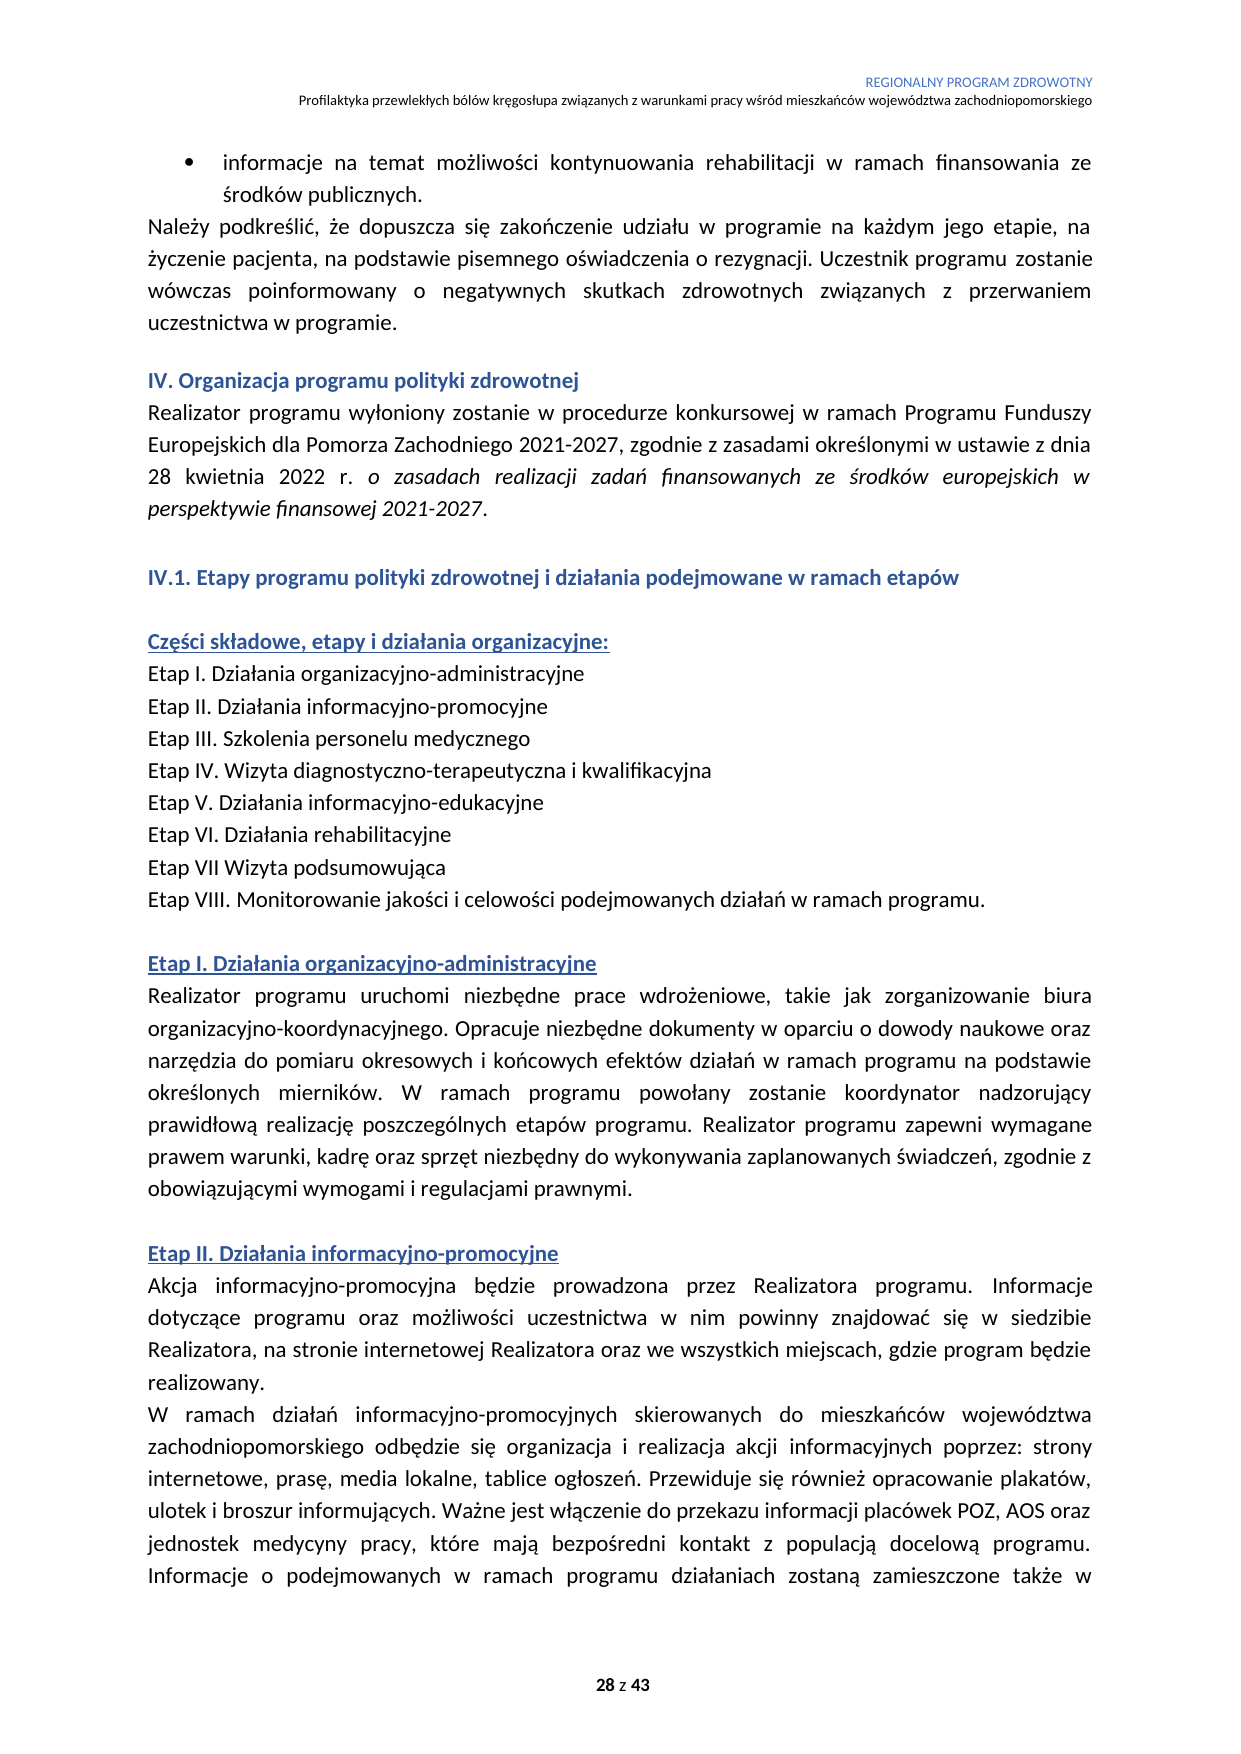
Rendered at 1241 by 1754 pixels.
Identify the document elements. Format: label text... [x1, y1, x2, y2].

text Etap I. Działania organizacyjno-administracyjne [148, 659, 1093, 688]
text Etap II. Działania informacyjno-promocyjne [148, 692, 1093, 720]
text Etap II. Działania informacyjno-promocyjne [148, 1239, 1093, 1267]
text Należy podkreślić, że dopuszcza się zakończenie udziału w programie na każdym jego etapie, na życzenie pacjenta, na podstawie pisemnego oświadczenia o rezygnacji. Uczestnik programu zostanie wówczas poinformowany o negatywnych skutkach zdrowotnych związanych z przerwaniem uczestnictwa w programie. [148, 212, 1093, 337]
text Realizator programu uruchomi niezbędne prace wdrożeniowe, takie jak zorganizowanie biura organizacyjno-koordynacyjnego. Opracuje niezbędne dokumenty w oparciu o dowody naukowe oraz narzędzia do pomiaru okresowych i końcowych efektów działań w ramach programu na podstawie określonych mierników. W ramach programu powołany zostanie koordynator nadzorujący prawidłową realizację poszczególnych etapów programu. Realizator programu zapewni wymagane prawem warunki, kadrę oraz sprzęt niezbędny do wykonywania zaplanowanych świadczeń, zgodnie z obowiązującymi wymogami i regulacjami prawnymi. [148, 981, 1093, 1203]
text Etap IV. Wizyta diagnostyczno-terapeutyczna i kwalifikacyjna [148, 756, 1093, 784]
text Etap VIII. Monitorowanie jakości i celowości podejmowanych działań w ramach programu. [148, 885, 1093, 913]
text Etap V. Działania informacyjno-edukacyjne [148, 788, 1093, 816]
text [148, 1271, 1093, 1589]
list informacje na temat możliwości kontynuowania rehabilitacji w ramach finansowania ze środków publicznych. [185, 148, 1093, 208]
text Realizator programu wyłoniony zostanie w procedurze konkursowej w ramach Programu Funduszy Europejskich dla Pomorza Zachodniego 2021-2027, zgodnie z zasadami określonymi w ustawie z dnia 28 kwietnia 2022 r. o zasadach realizacji zadań finansowanych ze środków europejskich w perspektywie finansowej 2021-2027. [148, 398, 1093, 522]
text Etap III. Szkolenia personelu medycznego [148, 724, 1093, 752]
subtitle IV.1. Etapy programu polityki zdrowotnej i działania podejmowane w ramach etapów [148, 563, 1093, 591]
text Etap VII Wizyta podsumowująca [148, 853, 1093, 881]
text Etap VI. Działania rehabilitacyjne [148, 821, 1093, 848]
subtitle IV. Organizacja programu polityki zdrowotnej [148, 366, 1093, 394]
text Części składowe, etapy i działania organizacyjne: [148, 627, 1093, 655]
text Etap I. Działania organizacyjno-administracyjne [148, 949, 1093, 977]
